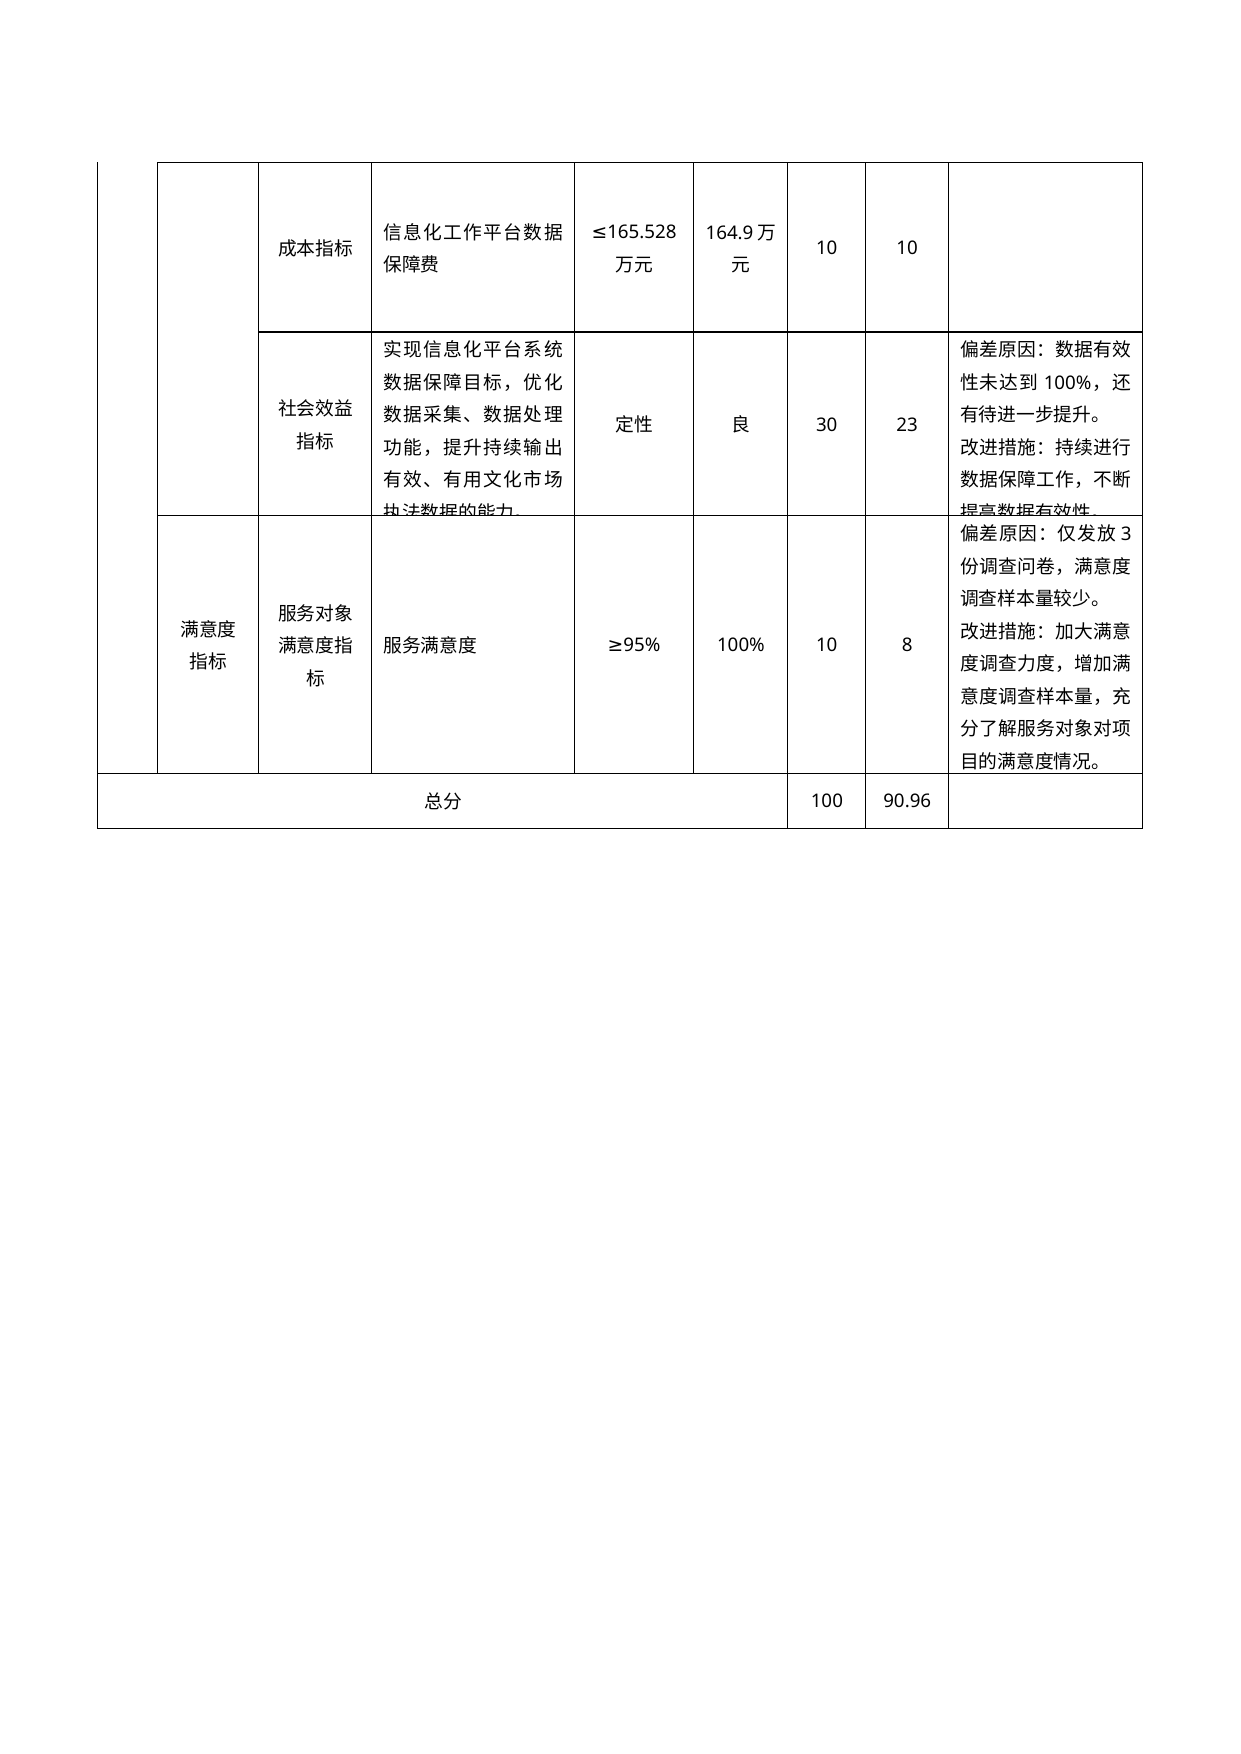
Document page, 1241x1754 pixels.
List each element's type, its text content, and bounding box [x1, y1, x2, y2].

table_cell 良 [694, 333, 787, 515]
table_cell [949, 163, 1142, 331]
table_cell 成本指标 [259, 163, 371, 331]
table_cell ≤165.528万元 [575, 163, 693, 331]
table_cell [949, 774, 1142, 828]
table_cell 30 [788, 333, 865, 515]
table_cell 服务满意度 [372, 516, 574, 772]
table_cell 满意度 指标 [158, 516, 258, 772]
table_cell 10 [866, 163, 948, 331]
table_cell 90.96 [866, 774, 948, 828]
table_cell 实现信息化平台系统数据保障目标，优化数据采集、数据处理功能，提升持续输出有效、有用文化市场执法数据的能力。 [372, 333, 574, 515]
table_cell 信息化工作平台数据保障费 [372, 163, 574, 331]
table_cell 23 [866, 333, 948, 515]
table_cell 8 [866, 516, 948, 772]
table_cell 100 [788, 774, 865, 828]
table_cell 偏差原因：数据有效性未达到100%，还有待进一步提升。 改进措施：持续进行数据保障工作，不断提高数据有效性。 [949, 333, 1142, 515]
table_cell 偏差原因：仅发放3份调查问卷，满意度调查样本量较少。 改进措施：加大满意度调查力度，增加满意度调查样本量，充分了解服务对象对项目的满意度情况。 [949, 516, 1142, 772]
table_cell 100% [694, 516, 787, 772]
table_cell ≥95% [575, 516, 693, 772]
table_cell 10 [788, 163, 865, 331]
table_cell 社会效益 指标 [259, 333, 371, 515]
table_cell 服务对象满意度指标 [259, 516, 371, 772]
table_cell 10 [788, 516, 865, 772]
table_cell 164.9万元 [694, 163, 787, 331]
table_cell 总分 [98, 774, 787, 828]
table_cell 定性 [575, 333, 693, 515]
